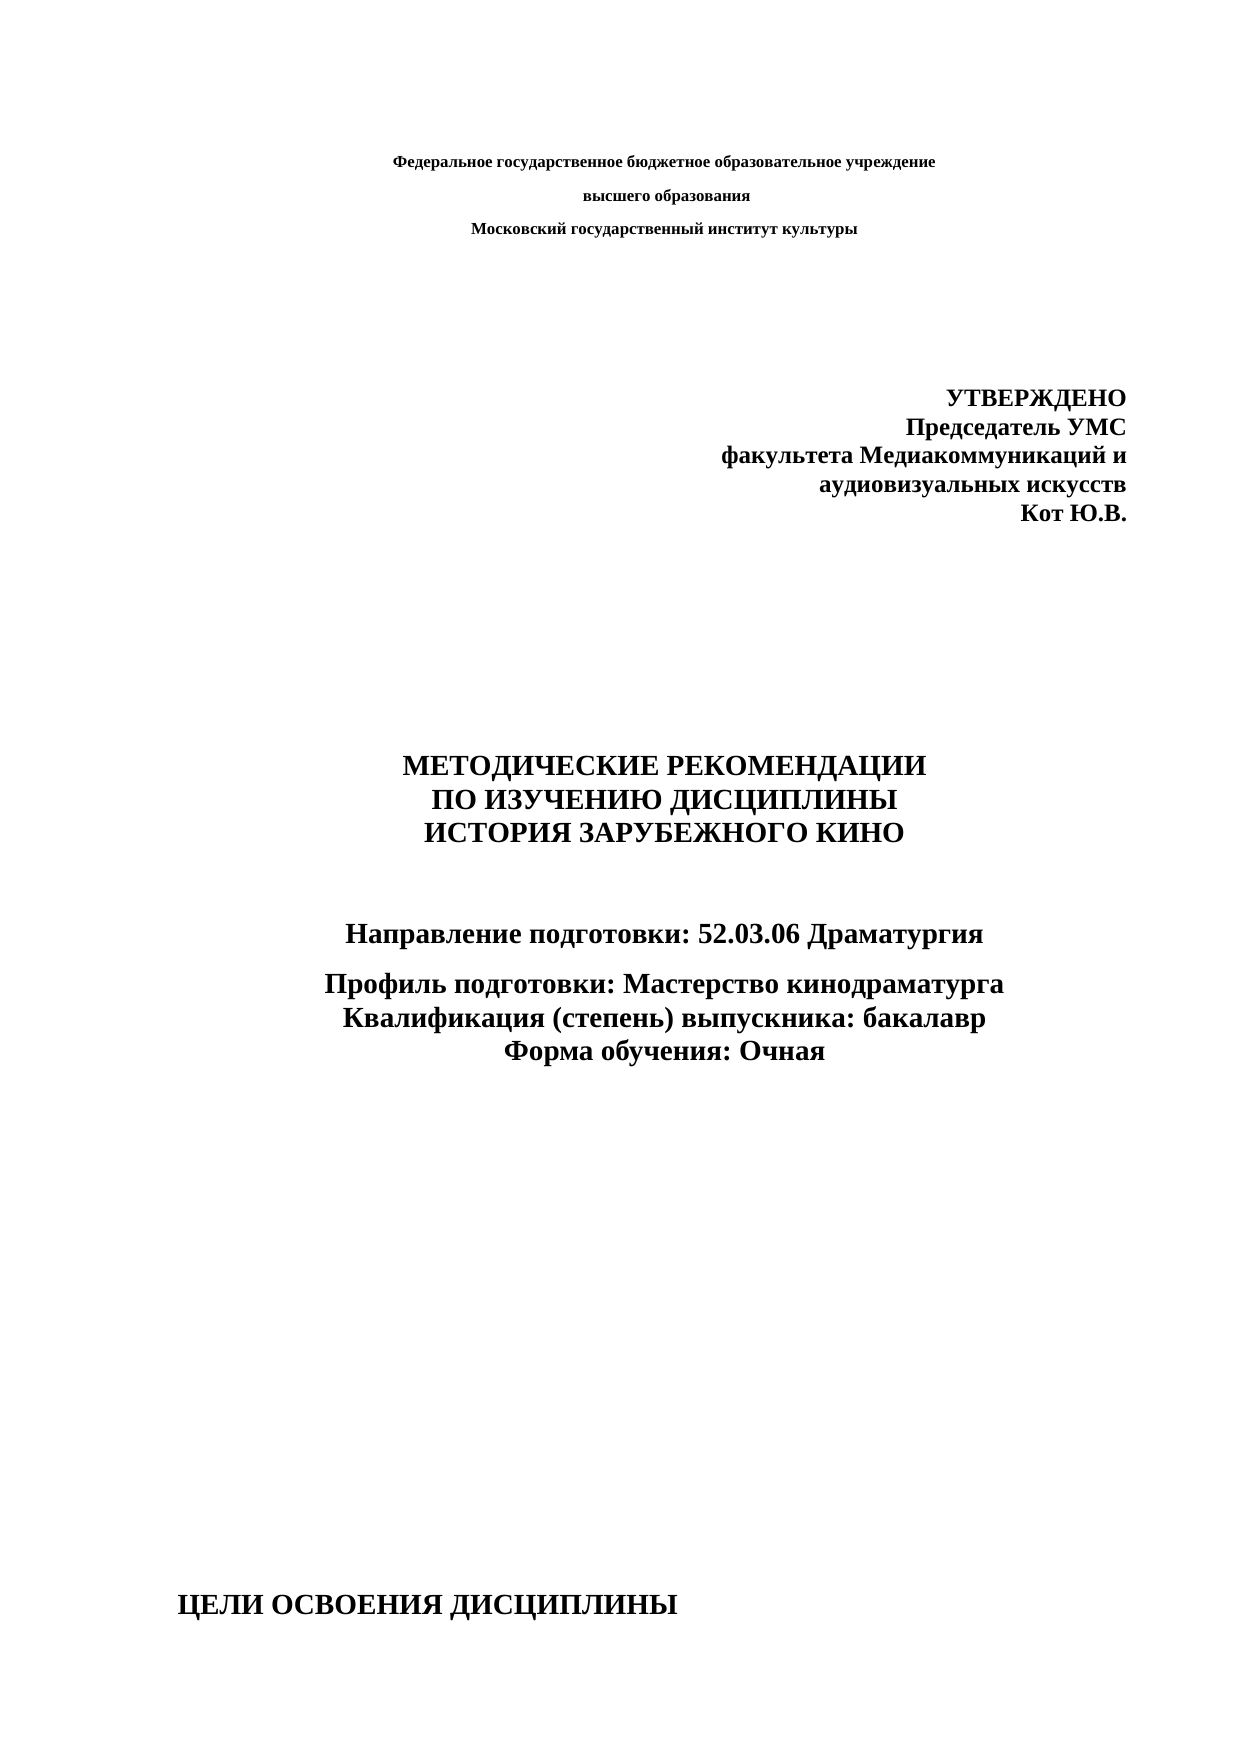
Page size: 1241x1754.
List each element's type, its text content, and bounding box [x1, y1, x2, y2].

text Федеральное государственное бюджетное образовательное учреждение [177, 152, 1152, 185]
text Направление подготовки: 52.03.06 Драматургия [177, 916, 1152, 949]
text ЦЕЛИ ОСВОЕНИЯ ДИСЦИПЛИНЫ [177, 1587, 1152, 1620]
text ИСТОРИЯ ЗАРУБЕЖНОГО КИНО [177, 815, 1152, 849]
text ПО ИЗУЧЕНИЮ ДИСЦИПЛИНЫ [177, 782, 1152, 815]
text Московский государственный институт культуры [177, 219, 1152, 252]
text Профиль подготовки: Мастерство кинодраматурга [177, 966, 1152, 1000]
text Квалификация (степень) выпускника: бакалавр [177, 1000, 1152, 1033]
text МЕТОДИЧЕСКИЕ РЕКОМЕНДАЦИИ [177, 748, 1152, 782]
text Форма обучения: Очная [177, 1033, 1152, 1067]
text высшего образования [177, 185, 1152, 219]
